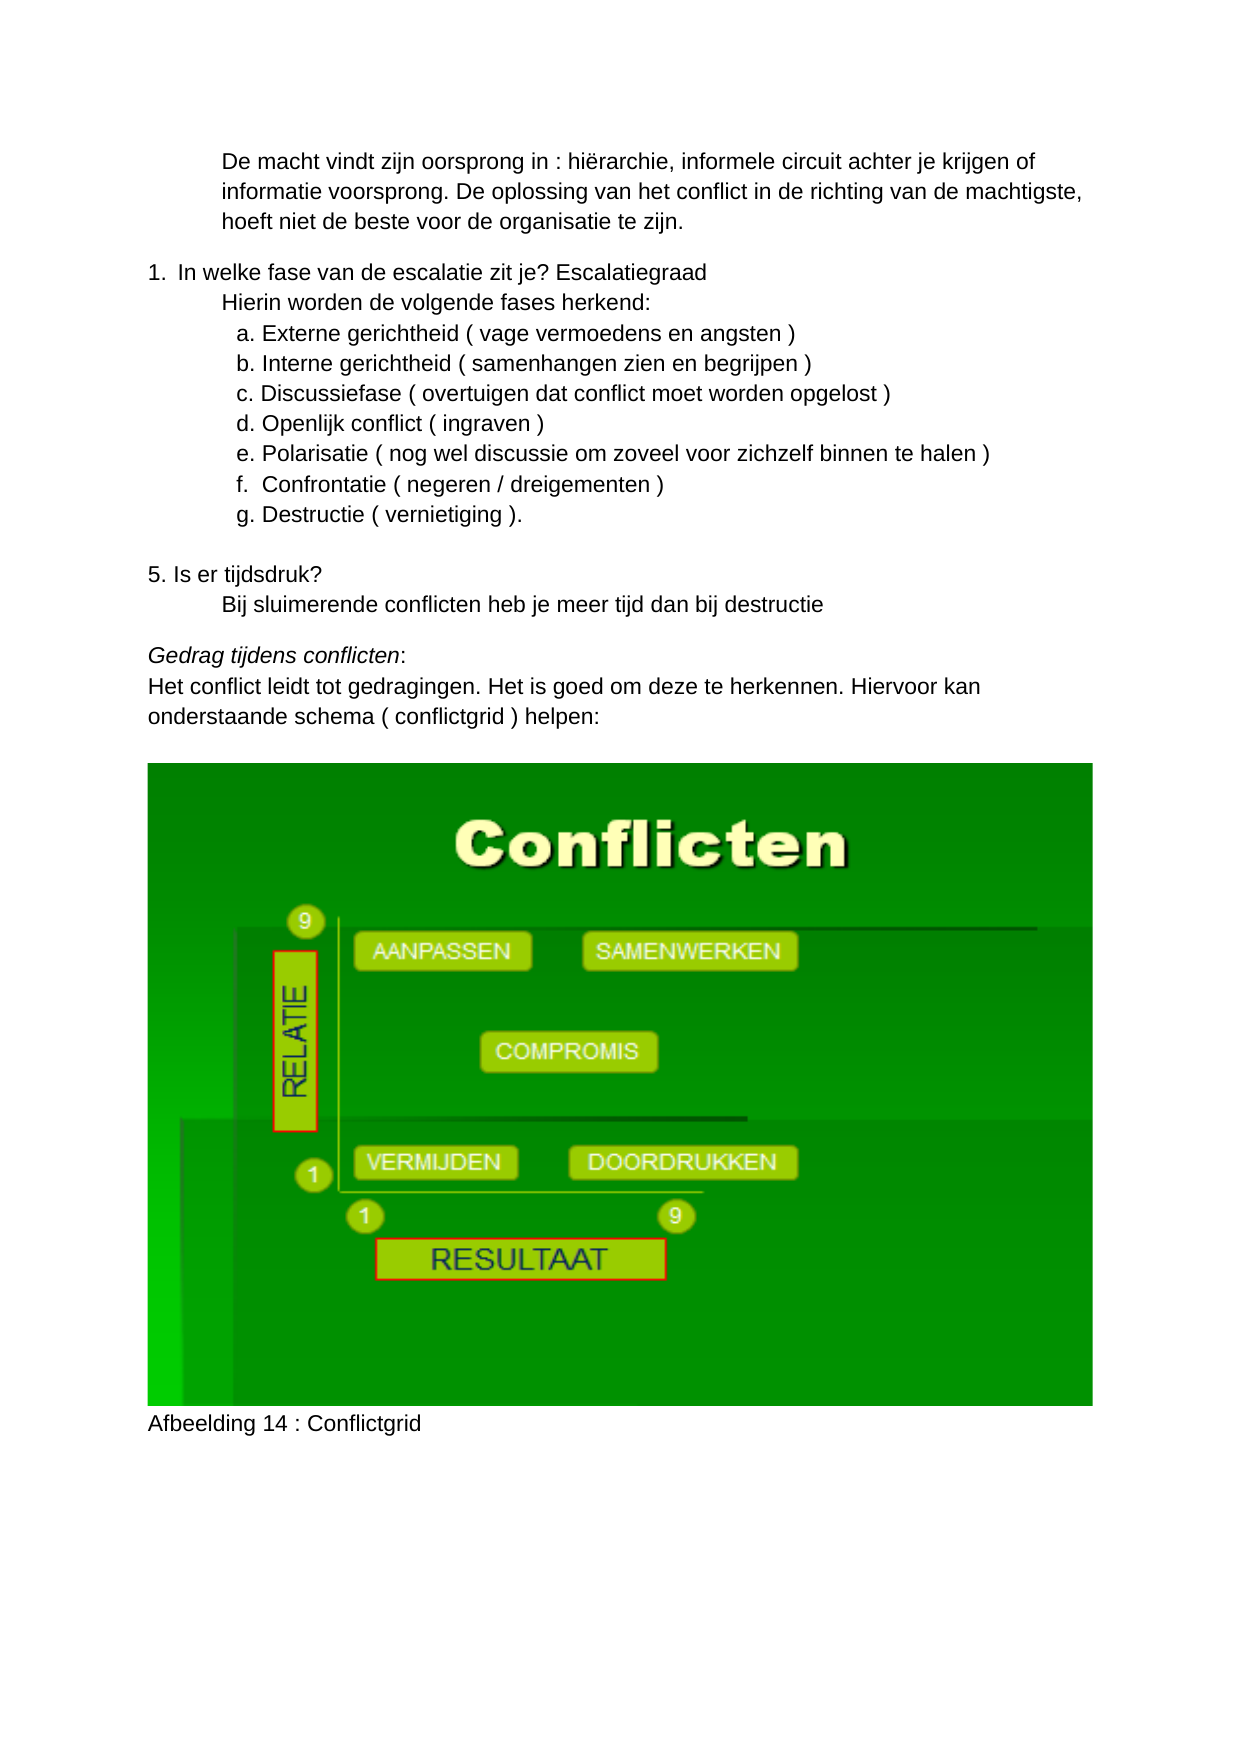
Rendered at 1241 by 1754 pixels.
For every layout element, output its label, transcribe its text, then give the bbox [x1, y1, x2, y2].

text d. Openlijk conflict ( ingraven ) [148, 410, 1093, 436]
text b. Interne gerichtheid ( samenhangen zien en begrijpen ) [148, 350, 1093, 376]
text De macht vindt zijn oorsprong in : hiërarchie, informele circuit achter je krijgen of informatie voorsprong. De oplossing van het conflict in de richting van de machtigste, hoeft niet de beste voor de organisatie te zijn. [221, 148, 1093, 234]
text g. Destructie ( vernietiging ). [148, 501, 1093, 527]
text Bij sluimerende conflicten heb je meer tijd dan bij destructie [148, 591, 1093, 618]
text f. Confrontatie ( negeren / dreigementen ) [148, 471, 1093, 497]
text a. Externe gerichtheid ( vage vermoedens en angsten ) [148, 319, 1093, 346]
text e. Polarisatie ( nog wel discussie om zoveel voor zichzelf binnen te halen ) [148, 440, 1093, 467]
text Gedrag tijdens conflicten: [148, 642, 1093, 669]
text c. Discussiefase ( overtuigen dat conflict moet worden opgelost ) [148, 380, 1093, 406]
picture [147, 763, 1093, 1406]
list In welke fase van de escalatie zit je? Escalatiegraad [148, 259, 1093, 285]
text Afbeelding 14 : Conflictgrid [148, 1409, 1093, 1436]
text Hierin worden de volgende fases herkend: [148, 289, 1093, 316]
text Het conflict leidt tot gedragingen. Het is goed om deze te herkennen. Hiervoor kan onderstaande schema ( conflictgrid ) helpen: [148, 673, 1093, 729]
text 5. Is er tijdsdruk? [148, 561, 1093, 587]
